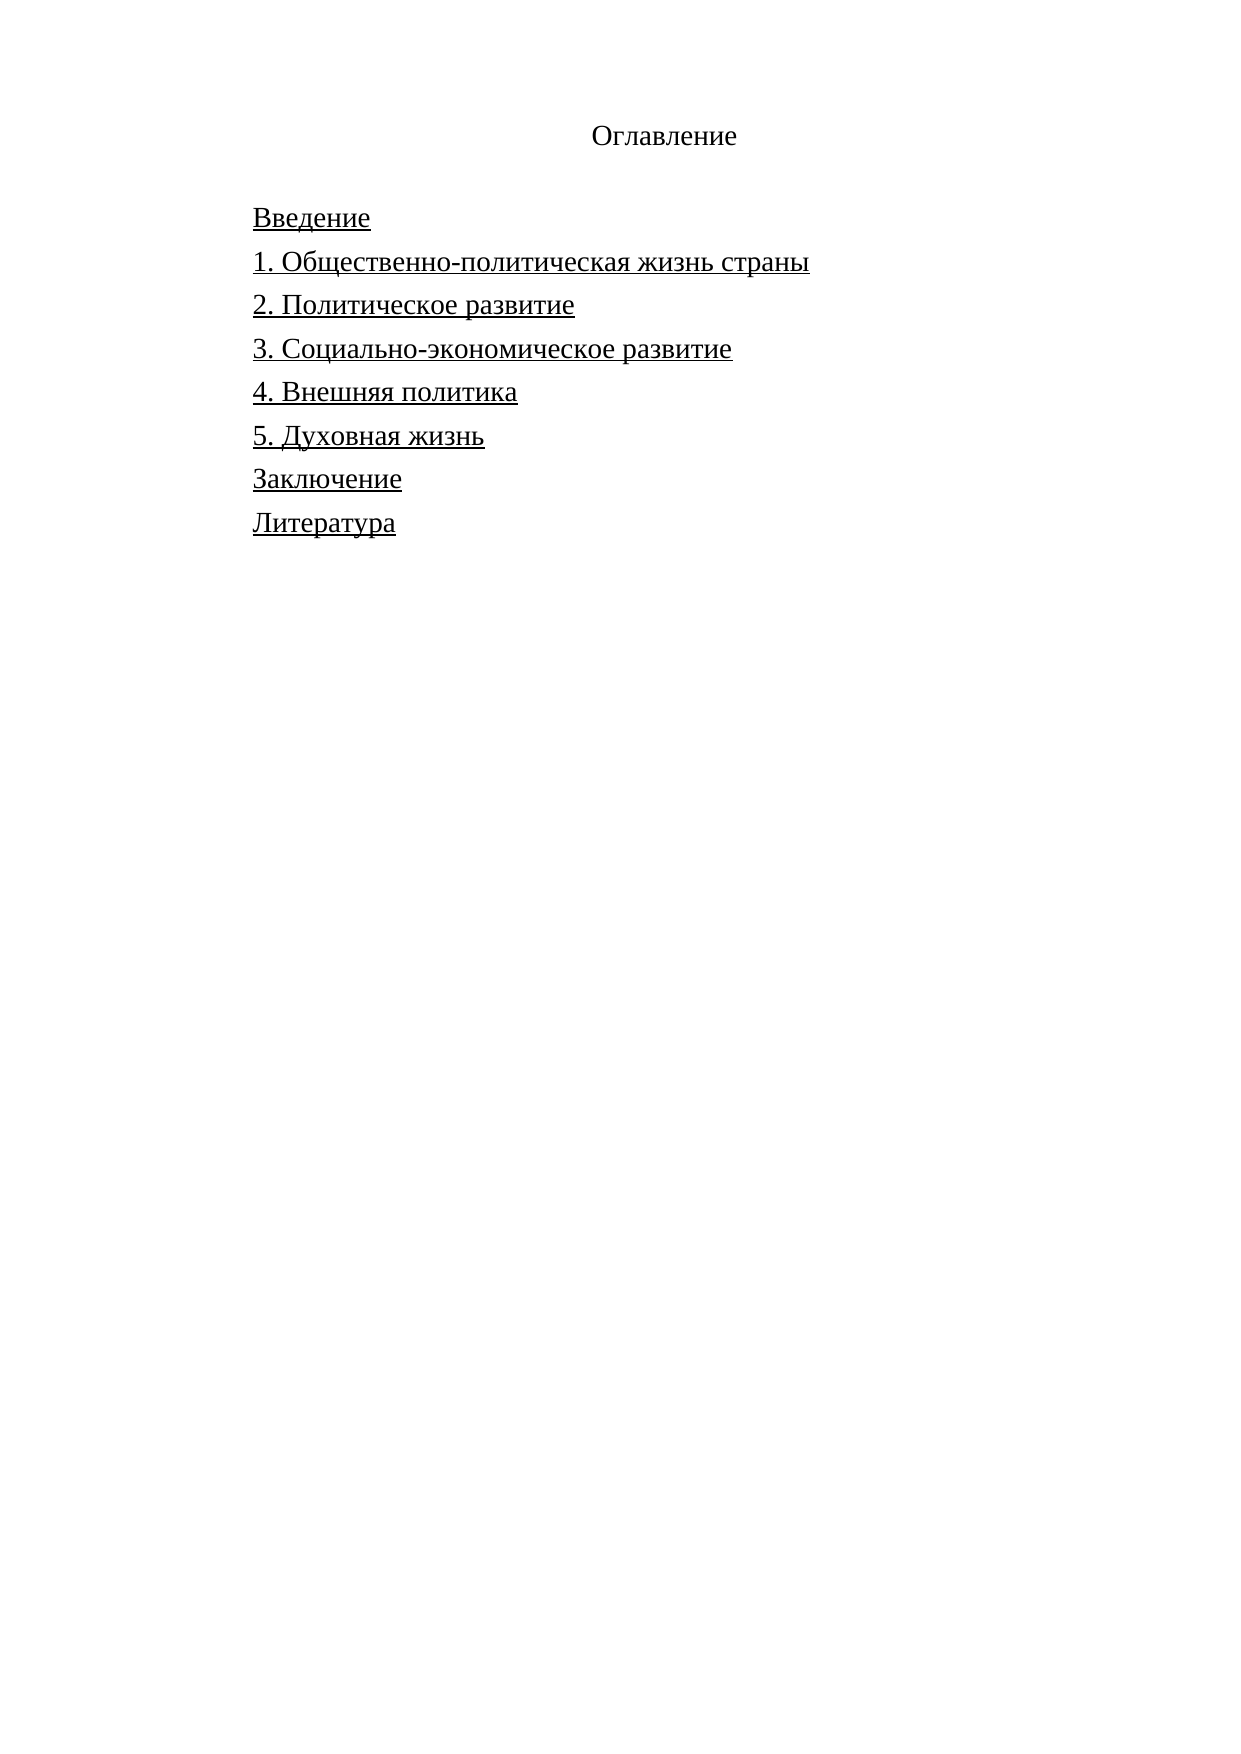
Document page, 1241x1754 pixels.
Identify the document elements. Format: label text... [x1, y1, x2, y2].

text 5. Духовная жизнь 23 [177, 418, 1152, 451]
text Заключение 25 [177, 461, 1152, 495]
text 1. Общественно-политическая жизнь страны 5 [177, 244, 1152, 277]
text Литература 26 [177, 505, 1152, 538]
subtitle Оглавление [177, 118, 1152, 152]
text 4. Внешняя политика 16 [177, 374, 1152, 408]
text 3. Социально-экономическое развитие 11 [177, 331, 1152, 364]
text 2. Политическое развитие 9 [177, 287, 1152, 321]
text Введение 3 [177, 200, 1152, 234]
